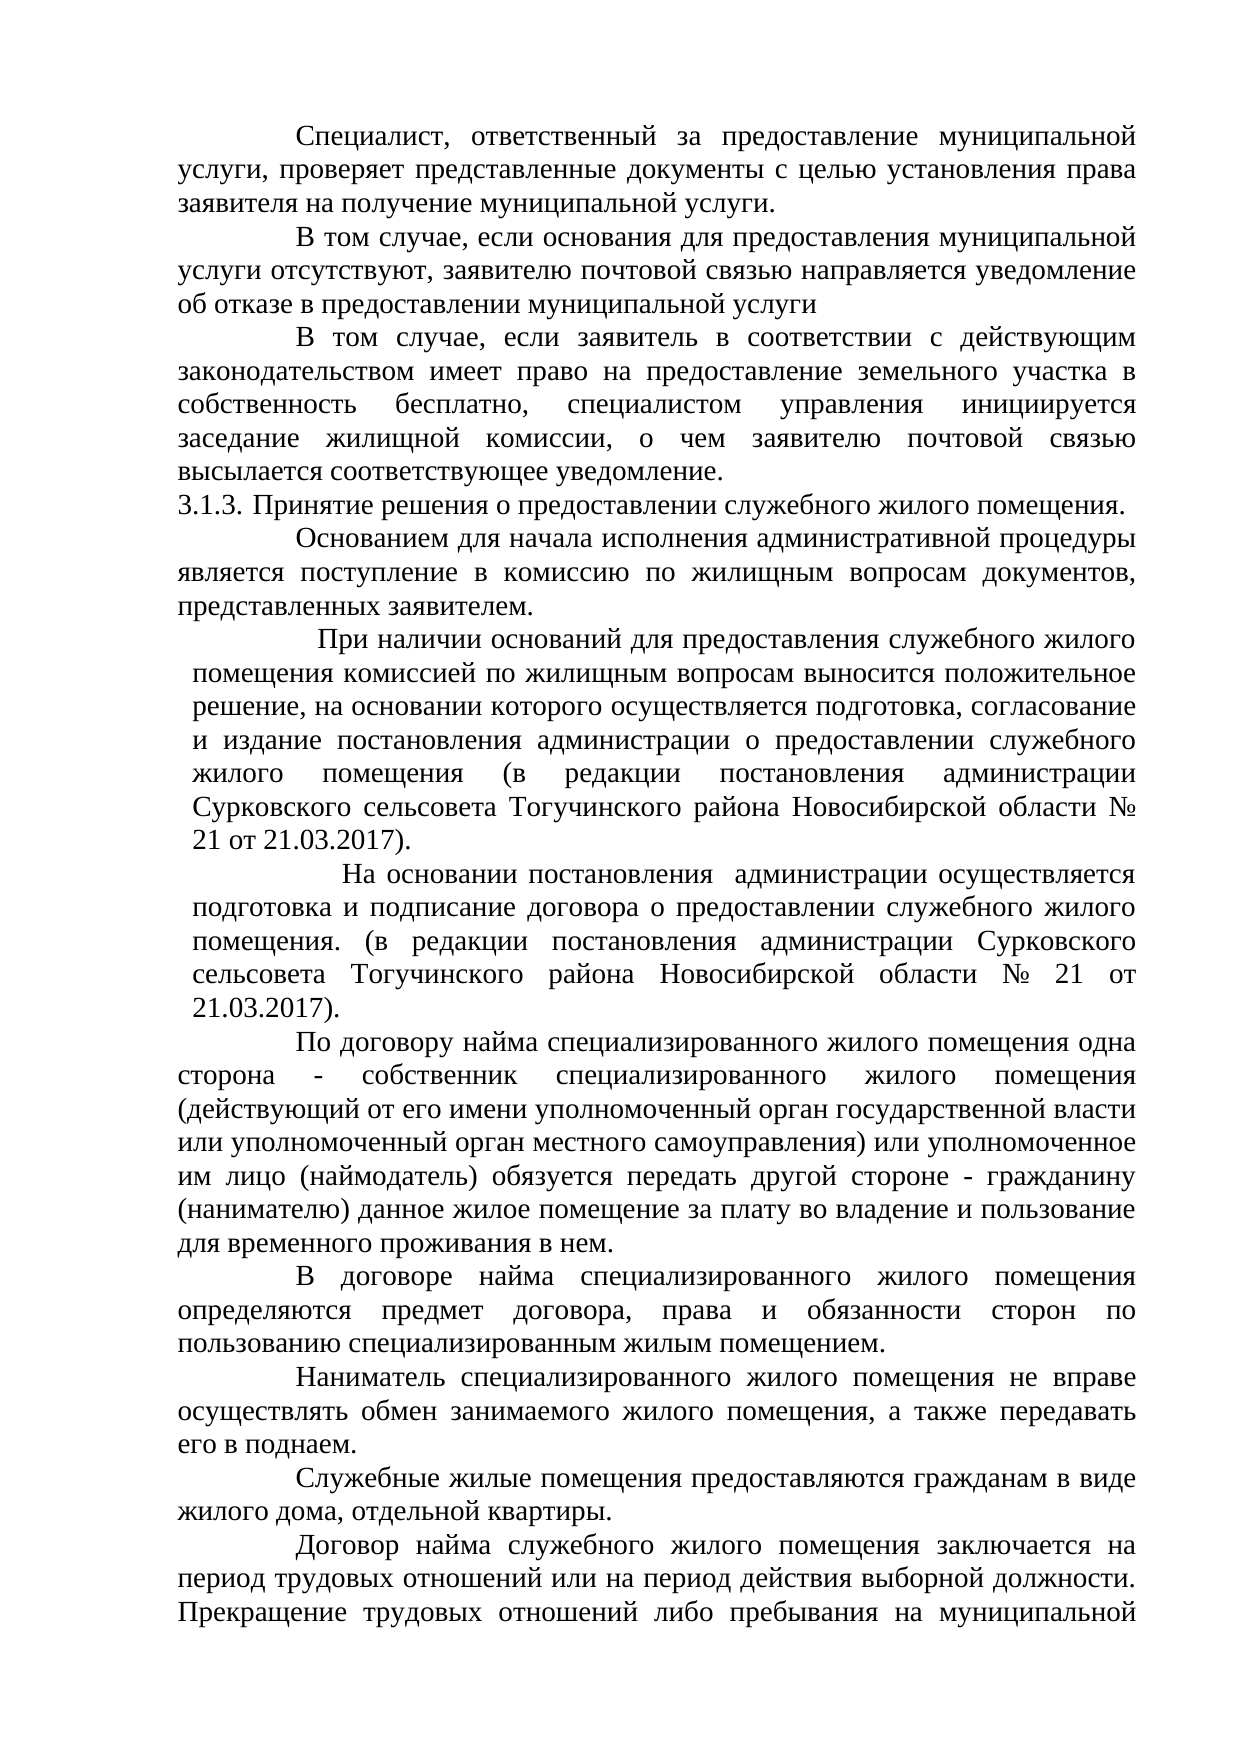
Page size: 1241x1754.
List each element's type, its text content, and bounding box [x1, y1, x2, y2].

text Наниматель специализированного жилого помещения не вправе осуществлять обмен занимаемого жилого помещения, а также передавать его в поднаем. [177, 1359, 1137, 1460]
text В договоре найма специализированного жилого помещения определяются предмет договора, права и обязанности сторон по пользованию специализированным жилым помещением. [177, 1258, 1137, 1359]
text В том случае, если основания для предоставления муниципальной услуги отсутствуют, заявителю почтовой связью направляется уведомление об отказе в предоставлении муниципальной услуги [177, 219, 1137, 319]
text Специалист, ответственный за предоставление муниципальной услуги, проверяет представленные документы с целью установления права заявителя на получение муниципальной услуги. [177, 118, 1137, 219]
text В том случае, если заявитель в соответствии с действующим законодательством имеет право на предоставление земельного участка в собственность бесплатно, специалистом управления инициируется заседание жилищной комиссии, о чем заявителю почтовой связью высылается соответствующее уведомление. [177, 319, 1137, 487]
list Принятие решения о предоставлении служебного жилого помещения. [177, 487, 1137, 521]
text Основанием для начала исполнения административной процедуры является поступление в комиссию по жилищным вопросам документов, представленных заявителем. [177, 521, 1137, 621]
text При наличии оснований для предоставления служебного жилого помещения комиссией по жилищным вопросам выносится положительное решение, на основании которого осуществляется подготовка, согласование и издание постановления администрации о предоставлении служебного жилого помещения (в редакции постановления администрации Сурковского сельсовета Тогучинского района Новосибирской области № 21 от 21.03.2017). [192, 621, 1137, 856]
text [177, 1527, 1137, 1627]
text По договору найма специализированного жилого помещения одна сторона - собственник специализированного жилого помещения (действующий от его имени уполномоченный орган государственной власти или уполномоченный орган местного самоуправления) или уполномоченное им лицо (наймодатель) обязуется передать другой стороне - гражданину (нанимателю) данное жилое помещение за плату во владение и пользование для временного проживания в нем. [177, 1024, 1137, 1258]
text На основании постановления администрации осуществляется подготовка и подписание договора о предоставлении служебного жилого помещения. (в редакции постановления администрации Сурковского сельсовета Тогучинского района Новосибирской области № 21 от 21.03.2017). [192, 856, 1137, 1024]
text Служебные жилые помещения предоставляются гражданам в виде жилого дома, отдельной квартиры. [177, 1460, 1137, 1527]
